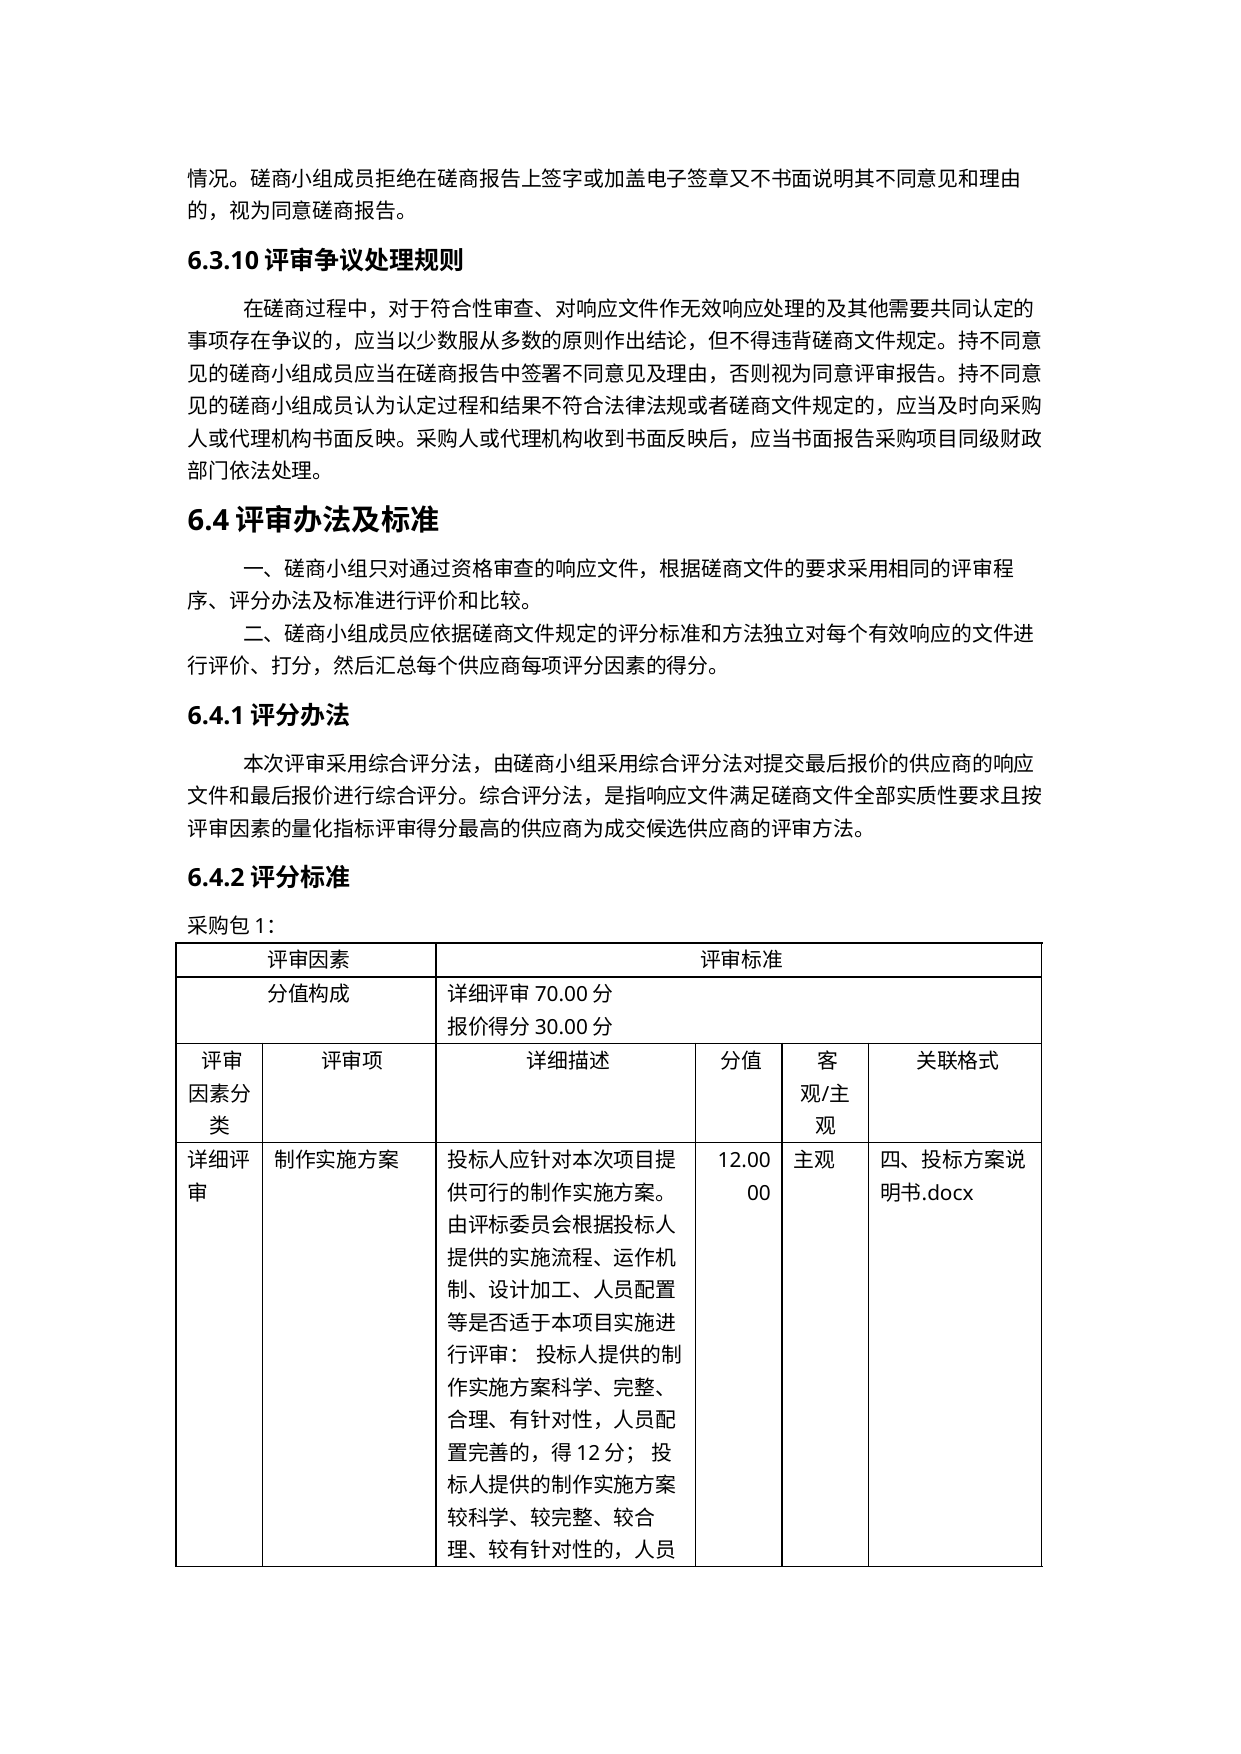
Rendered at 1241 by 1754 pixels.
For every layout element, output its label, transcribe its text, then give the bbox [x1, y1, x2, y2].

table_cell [437, 1143, 695, 1566]
table_cell 主观 [783, 1143, 868, 1566]
text 二、磋商小组成员应依据磋商文件规定的评分标准和方法独立对每个有效响应的文件进行评价、打分，然后汇总每个供应商每项评分因素的得分。 [187, 617, 1053, 682]
table_cell 制作实施方案 [263, 1143, 435, 1566]
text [187, 162, 1053, 227]
text 采购包1： [187, 909, 1053, 942]
table_cell 12.0000 [696, 1143, 781, 1566]
table_cell 客观/主观 [783, 1044, 868, 1142]
table_cell 评审项 [263, 1044, 435, 1142]
text 一、磋商小组只对通过资格审查的响应文件，根据磋商文件的要求采用相同的评审程序、评分办法及标准进行评价和比较。 [187, 552, 1053, 617]
text 6.3.10评审争议处理规则 [187, 227, 1053, 292]
text 本次评审采用综合评分法，由磋商小组采用综合评分法对提交最后报价的供应商的响应文件和最后报价进行综合评分。综合评分法，是指响应文件满足磋商文件全部实质性要求且按评审因素的量化指标评审得分最高的供应商为成交候选供应商的评审方法。 [187, 747, 1053, 844]
table_cell 详细描述 [437, 1044, 695, 1142]
table_cell 关联格式 [869, 1044, 1041, 1142]
text 在磋商过程中，对于符合性审查、对响应文件作无效响应处理的及其他需要共同认定的事项存在争议的，应当以少数服从多数的原则作出结论，但不得违背磋商文件规定。持不同意见的磋商小组成员应当在磋商报告中签署不同意见及理由，否则视为同意评审报告。持不同意见的磋商小组成员认为认定过程和结果不符合法律法规或者磋商文件规定的，应当及时向采购人或代理机构书面反映。采购人或代理机构收到书面反映后，应当书面报告采购项目同级财政部门依法处理。 [187, 292, 1053, 487]
table_cell 四、投标方案说明书.docx [869, 1143, 1041, 1566]
table_cell 分值构成 [177, 978, 435, 1043]
table_header 评审因素 [177, 944, 435, 976]
table_cell 分值 [696, 1044, 781, 1142]
table_cell 评审因素分类 [177, 1044, 262, 1142]
table_header 评审标准 [437, 944, 1041, 976]
text 6.4.1评分办法 [187, 682, 1053, 747]
table_cell 详细评审70.00分 报价得分30.00分 [437, 978, 1041, 1043]
text 6.4评审办法及标准 [187, 487, 1053, 552]
table_cell 详细评审 [177, 1143, 262, 1566]
text 6.4.2评分标准 [187, 844, 1053, 909]
